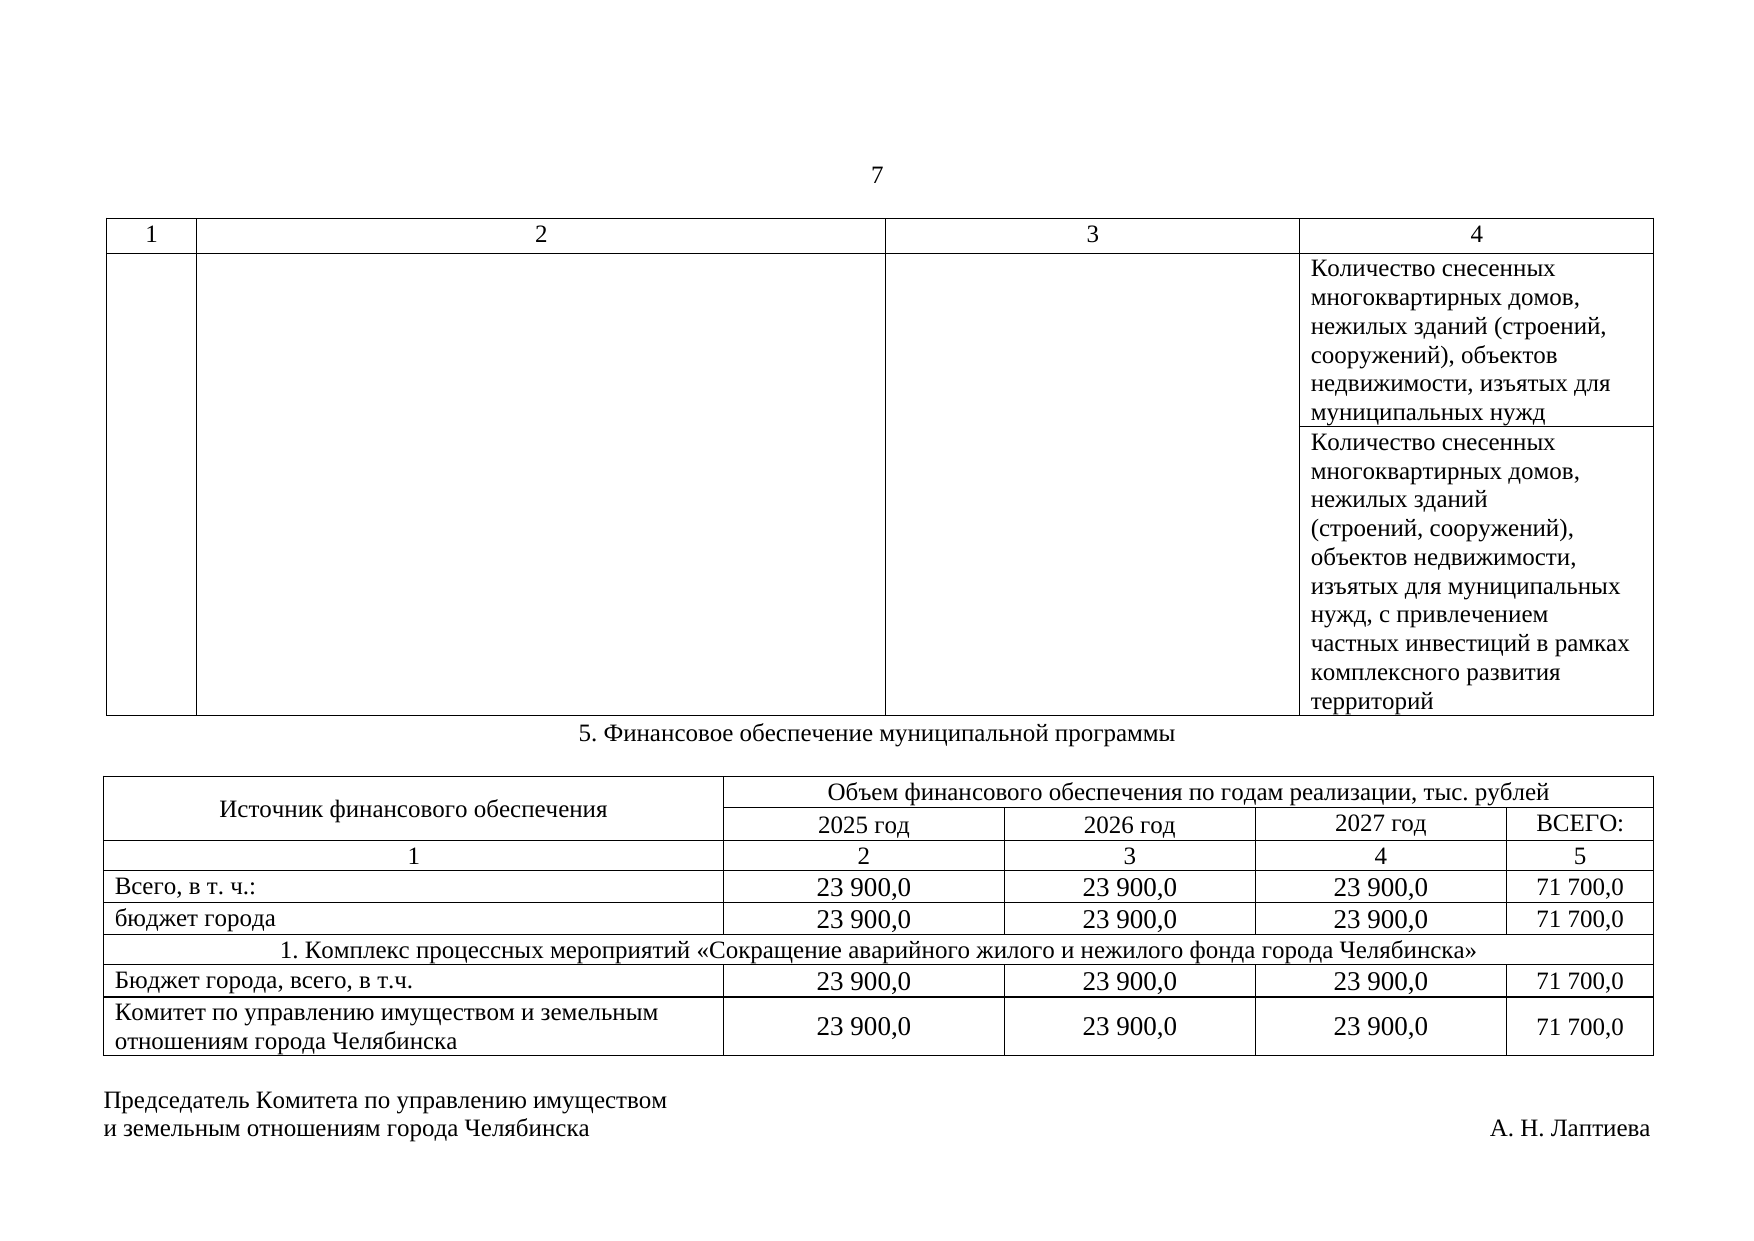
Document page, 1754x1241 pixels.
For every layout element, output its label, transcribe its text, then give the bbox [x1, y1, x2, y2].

table_cell 71 700,0 [1507, 871, 1653, 902]
table_cell 3 [886, 219, 1299, 252]
table_cell 2025 год [724, 808, 1004, 840]
table_cell 3 [1005, 841, 1255, 870]
table_cell 23 900,0 [724, 871, 1004, 902]
table_cell 4 [1300, 219, 1653, 252]
table_cell 23 900,0 [1005, 965, 1255, 996]
table_cell 1 [107, 219, 196, 252]
table_cell Всего, в т. ч.: [104, 871, 723, 902]
table_cell 4 [1256, 841, 1506, 870]
table_cell 1. Комплекс процессных мероприятий «Сокращение аварийного жилого и нежилого фонда города Челябинска» [104, 935, 1653, 964]
table_header Объем финансового обеспечения по годам реализации, тыс. рублей [724, 777, 1653, 807]
table_cell [107, 254, 196, 714]
table_cell 23 900,0 [1256, 903, 1506, 934]
table_header Источник финансового обеспечения [104, 777, 723, 840]
text Председатель Комитета по управлению имуществом [103, 1085, 1624, 1113]
table_cell Количество снесенных многоквартирных домов, нежилых зданий (строений, сооружений), объектов недвижимости, изъятых для муниципальных нужд [1300, 254, 1653, 426]
table_cell [886, 254, 1299, 714]
table_cell 23 900,0 [1256, 998, 1506, 1055]
table_cell [197, 254, 885, 714]
table_cell ВСЕГО: [1507, 808, 1653, 840]
table_cell 23 900,0 [724, 998, 1004, 1055]
text 5. Финансовое обеспечение муниципальной программы [118, 718, 1636, 747]
table_cell бюджет города [104, 903, 723, 934]
text и земельным отношениям города Челябинска А. Н. Лаптиева [103, 1113, 1654, 1142]
table_cell Бюджет города, всего, в т.ч. [104, 965, 723, 996]
table_cell 1 [104, 841, 723, 870]
table_cell 23 900,0 [1005, 871, 1255, 902]
table_cell 5 [1507, 841, 1653, 870]
table_cell 2027 год [1256, 808, 1506, 840]
table_cell 23 900,0 [1256, 871, 1506, 902]
table_cell 23 900,0 [1256, 965, 1506, 996]
table_cell 2 [724, 841, 1004, 870]
table_cell 23 900,0 [724, 903, 1004, 934]
table_cell 23 900,0 [1005, 903, 1255, 934]
table_cell 71 700,0 [1507, 965, 1653, 996]
table_cell 2 [197, 219, 885, 252]
table_cell 71 700,0 [1507, 903, 1653, 934]
table_cell 71 700,0 [1507, 998, 1653, 1055]
table_cell 23 900,0 [724, 965, 1004, 996]
table_cell Комитет по управлению имуществом и земельным отношениям города Челябинска [104, 998, 723, 1055]
table_cell 23 900,0 [1005, 998, 1255, 1055]
table_cell 2026 год [1005, 808, 1255, 840]
table_cell Количество снесенных многоквартирных домов, нежилых зданий (строений, сооружений), объектов недвижимости, изъятых для муниципальных нужд, с привлечением частных инвестиций в рамках комплексного развития территорий [1300, 427, 1653, 714]
